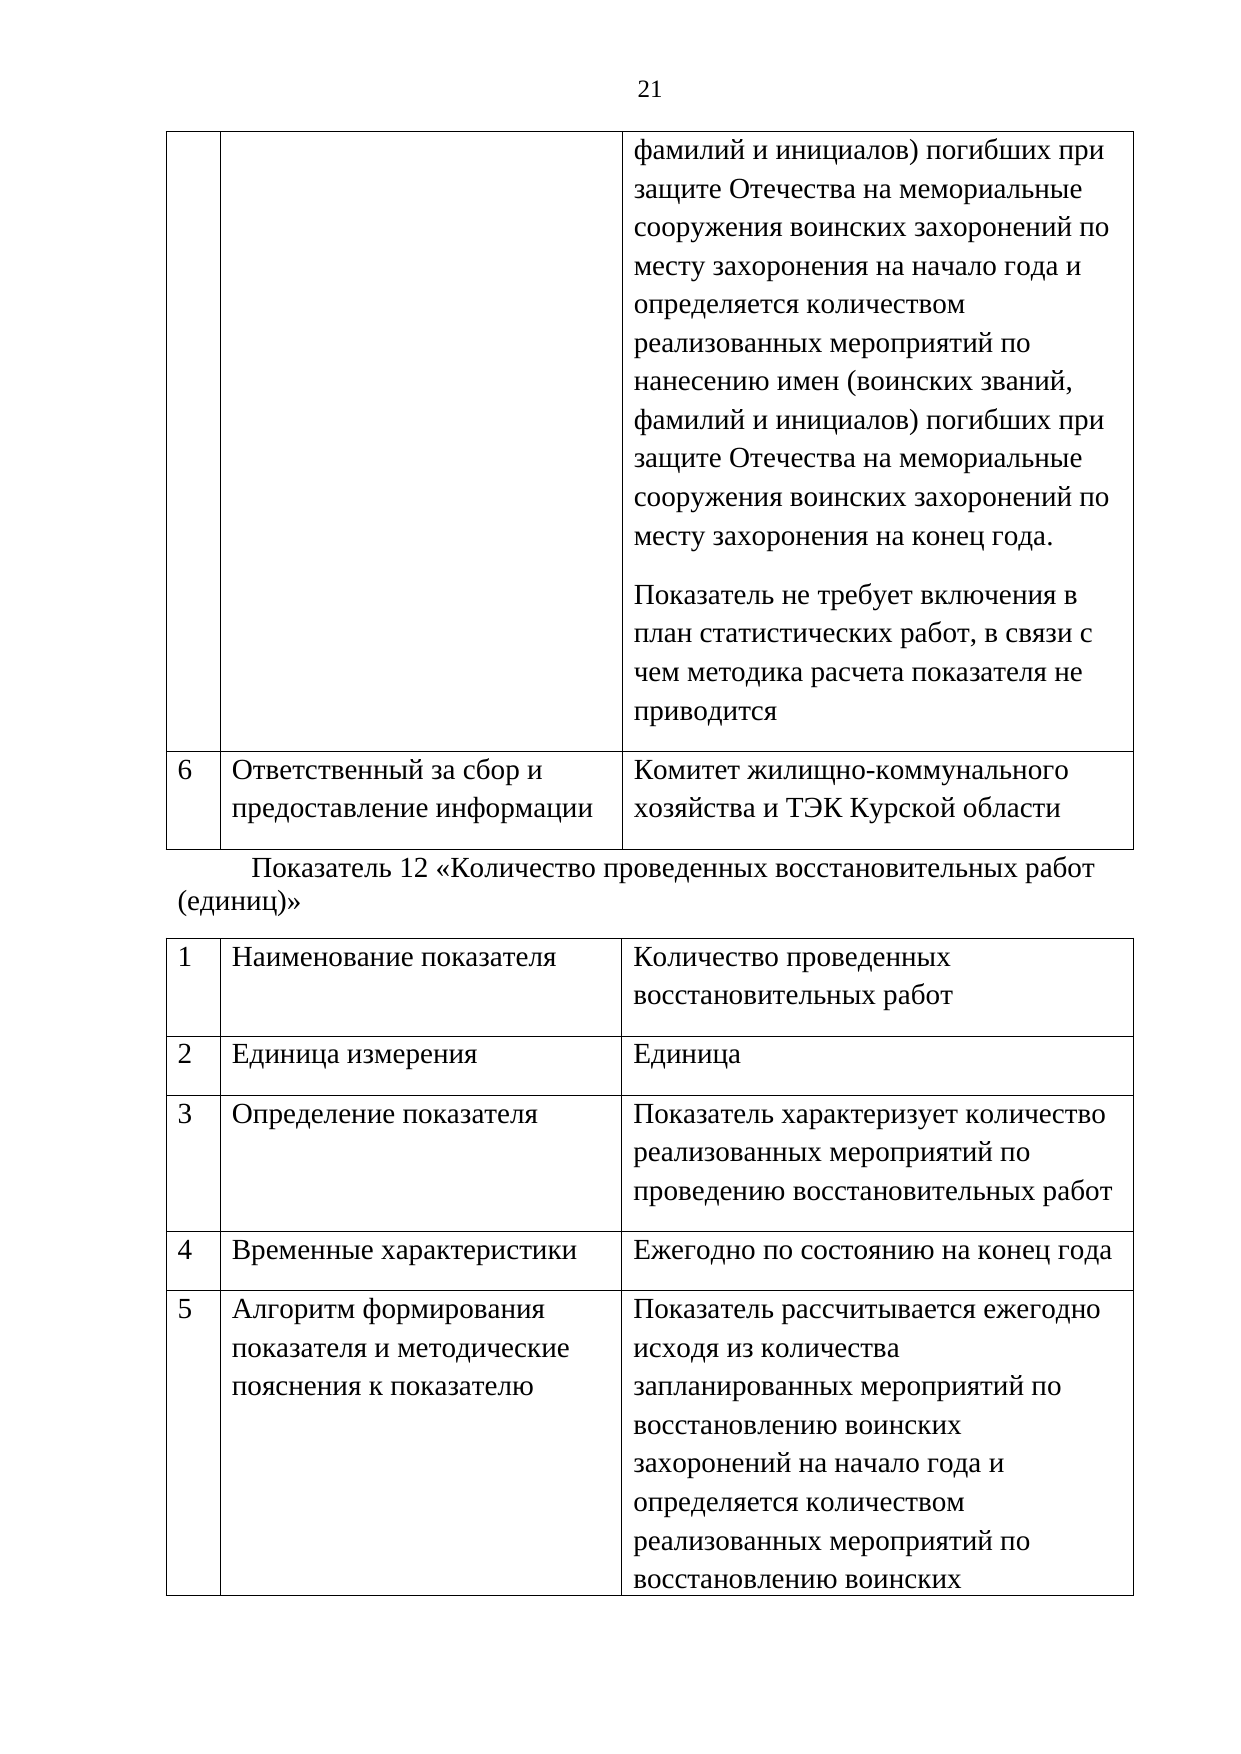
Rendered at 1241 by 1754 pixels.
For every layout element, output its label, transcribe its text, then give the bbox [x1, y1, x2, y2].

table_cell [622, 1291, 1133, 1595]
table_cell Определение показателя [221, 1096, 621, 1231]
table_cell 3 [167, 1096, 220, 1231]
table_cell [623, 132, 1133, 751]
table_cell 4 [167, 1232, 220, 1290]
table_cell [221, 132, 622, 751]
table_cell 5 [167, 1291, 220, 1595]
table_cell Ежегодно по состоянию на конец года [622, 1232, 1133, 1290]
table_header Наименование показателя [221, 939, 621, 1036]
table_header 1 [167, 939, 220, 1036]
table_cell 6 [167, 752, 220, 849]
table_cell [221, 1291, 621, 1595]
table_cell 2 [167, 1037, 220, 1095]
table_cell 5 [167, 132, 220, 751]
table_cell Показатель характеризует количество реализованных мероприятий по проведению восстановительных работ [622, 1096, 1133, 1231]
table_cell Комитет жилищно-коммунального хозяйства и ТЭК Курской области [623, 752, 1133, 849]
table_cell Единица измерения [221, 1037, 621, 1095]
text Показатель 12 «Количество проведенных восстановительных работ (единиц)» [177, 850, 1122, 917]
table_cell Единица [622, 1037, 1133, 1095]
table_header Количество проведенных восстановительных работ [622, 939, 1133, 1036]
table_cell Ответственный за сбор и предоставление информации [221, 752, 622, 849]
table_cell Временные характеристики [221, 1232, 621, 1290]
